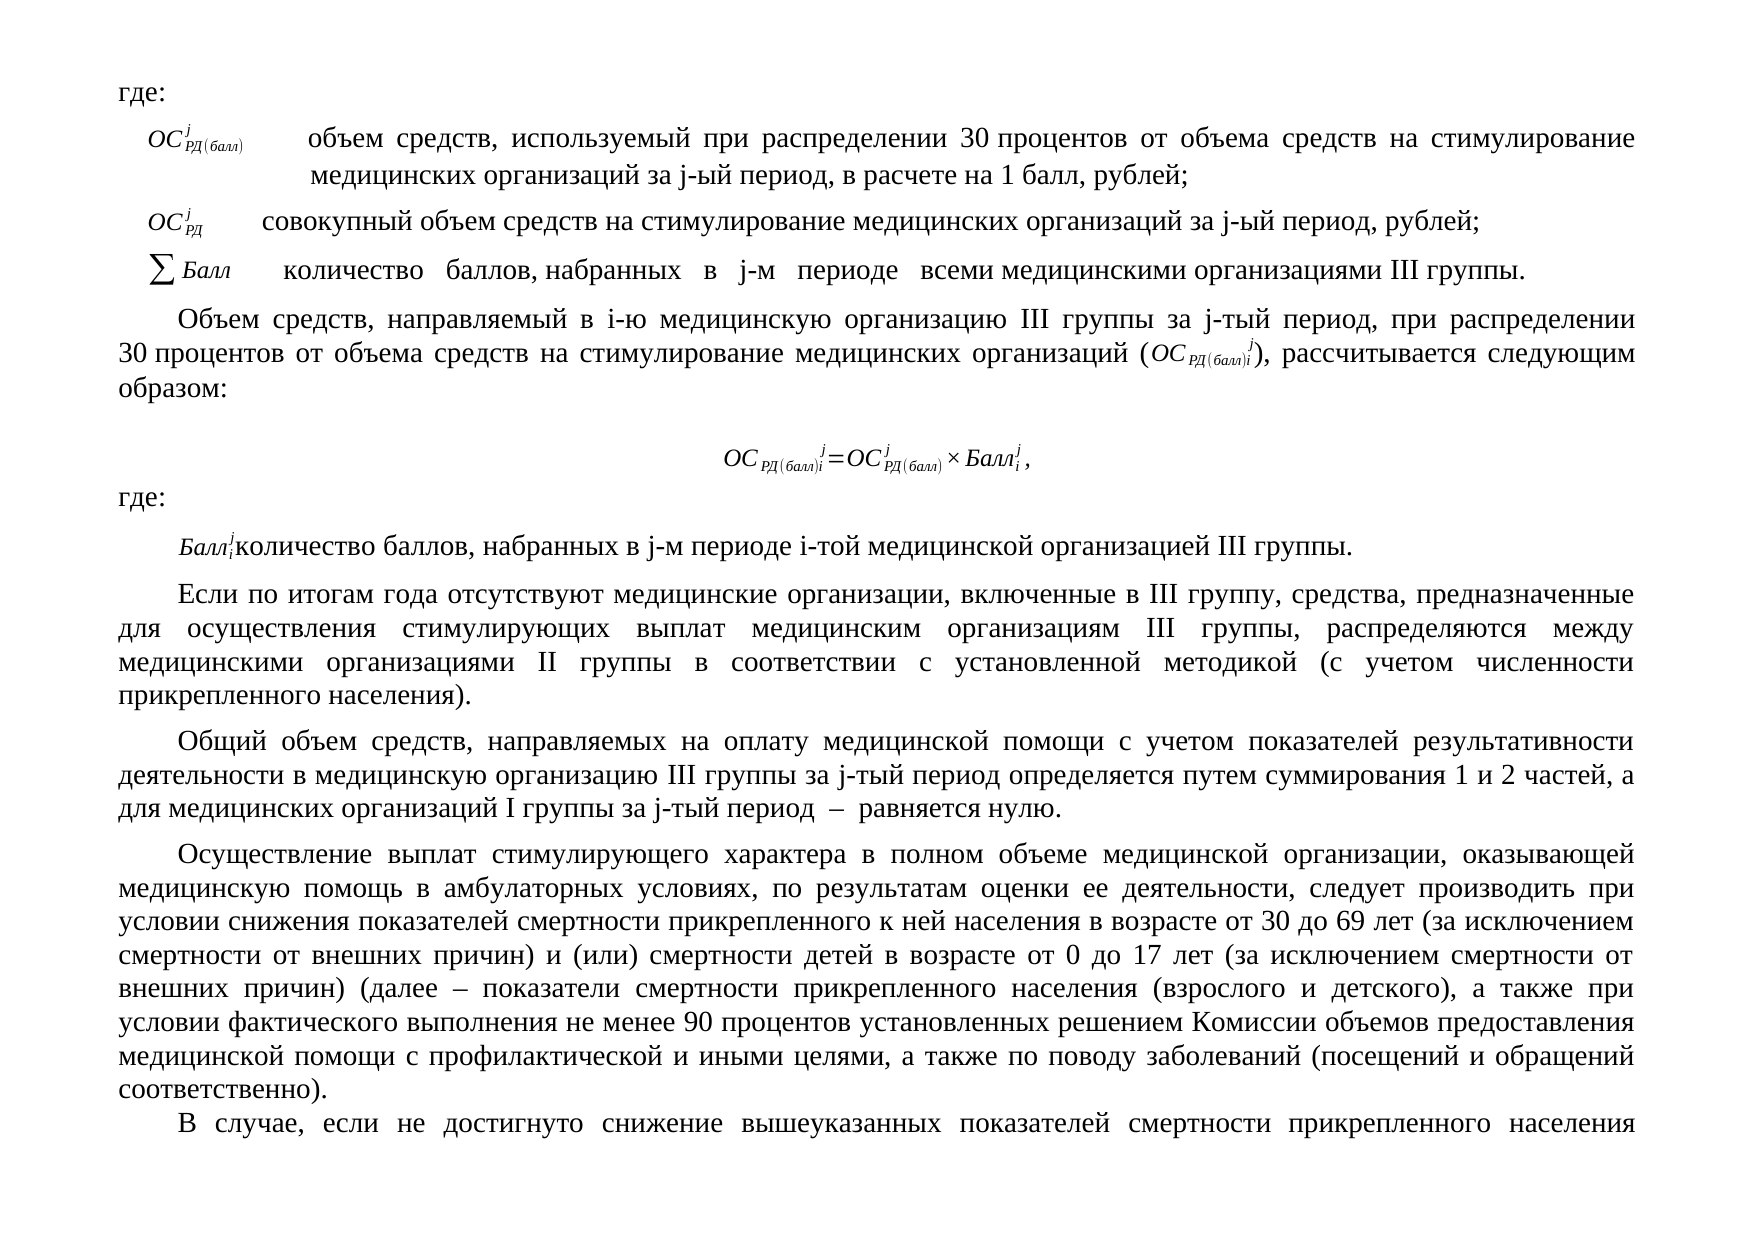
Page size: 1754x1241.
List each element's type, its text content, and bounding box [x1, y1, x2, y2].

text совокупный объем средств на стимулирование медицинских организаций за j-ый период, рублей; [148, 203, 1636, 239]
text Осуществление выплат стимулирующего характера в полном объеме медицинской организации, оказывающей медицинскую помощь в амбулаторных условиях, по результатам оценки ее деятельности, следует производить при условии снижения показателей смертности прикрепленного к ней населения в возрасте от 30 до 69 лет (за исключением смертности от внешних причин) и (или) смертности детей в возрасте от 0 до 17 лет (за исключением смертности от внешних причин) (далее – показатели смертности прикрепленного населения (взрослого и детского), а также при условии фактического выполнения не менее 90 процентов установленных решением Комиссии объемов предоставления медицинской помощи с профилактической и иными целями, а также по поводу заболеваний (посещений и обращений соответственно). [118, 836, 1636, 1105]
text количество баллов, набранных в j-м периоде i-той медицинской организацией III группы. [177, 528, 1636, 564]
text количество баллов, набранных в j-м периоде всеми медицинскими организациями III группы. [148, 252, 1636, 288]
text Если по итогам года отсутствуют медицинские организации, включенные в III группу, средства, предназначенные для осуществления стимулирующих выплат медицинским организациям III группы, распределяются между медицинскими организациями II группы в соответствии с установленной методикой (с учетом численности прикрепленного населения). [118, 577, 1636, 711]
text где: [118, 479, 1636, 513]
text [118, 1105, 1636, 1138]
text объем средств, используемый при распределении 30 процентов от объема средств на стимулирование медицинских организаций за j-ый период, в расчете на 1 балл, рублей; [148, 120, 1636, 191]
text где: [118, 74, 1636, 107]
text Общий объем средств, направляемых на оплату медицинской помощи с учетом показателей результативности деятельности в медицинскую организацию III группы за j-тый период определяется путем суммирования 1 и 2 частей, а для медицинских организаций I группы за j-тый период – равняется нулю. [118, 723, 1636, 824]
text Объем средств, направляемый в i-ю медицинскую организацию III группы за j-тый период, при распределении 30 процентов от объема средств на стимулирование медицинских организаций (), рассчитывается следующим образом: [118, 301, 1636, 404]
